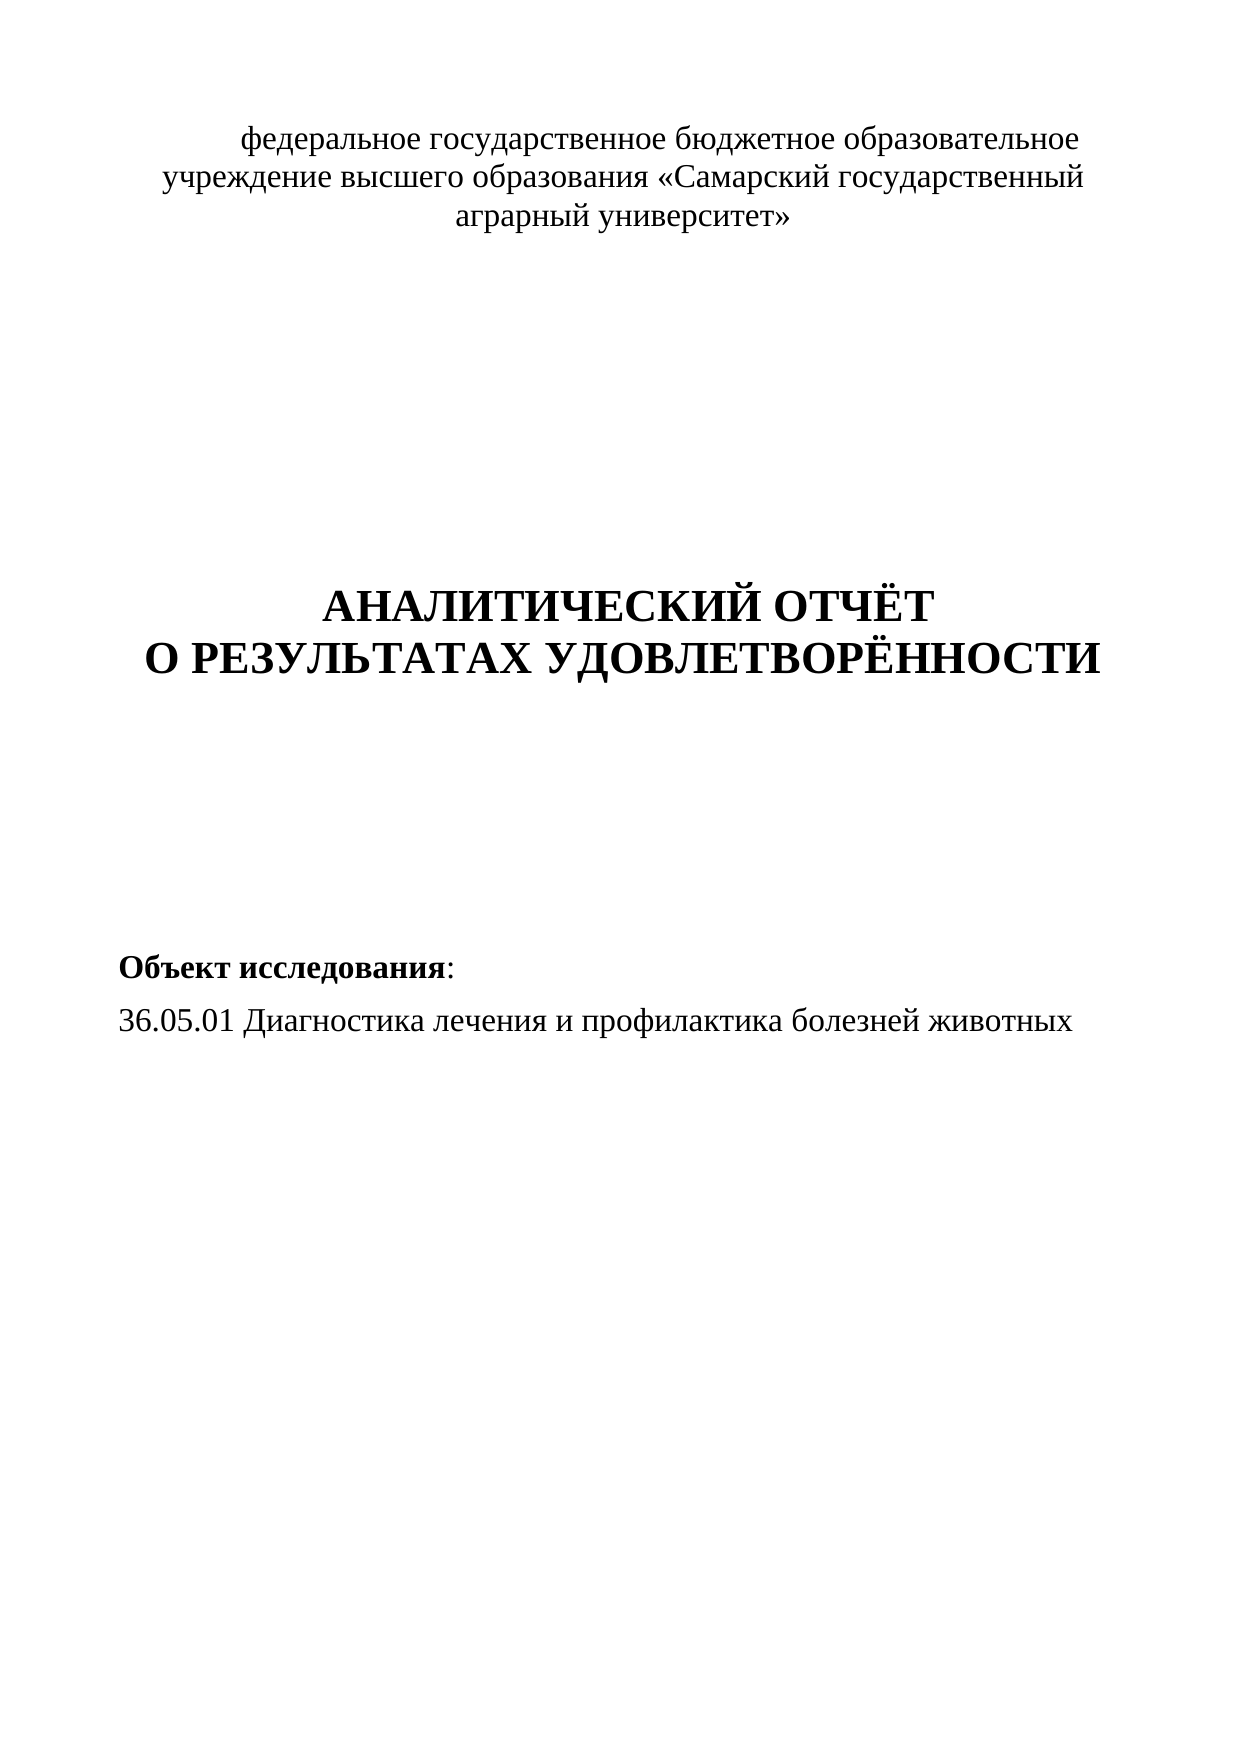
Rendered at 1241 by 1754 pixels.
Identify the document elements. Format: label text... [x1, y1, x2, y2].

text Объект исследования: [118, 947, 1122, 985]
text 36.05.01 Диагностика лечения и профилактика болезней животных [118, 1000, 1122, 1038]
text АНАЛИТИЧЕСКИЙ ОТЧЁТ [124, 578, 1122, 631]
text федеральное государственное бюджетное образовательное учреждение высшего образования «Самарский государственный аграрный университет» [124, 118, 1122, 233]
text О РЕЗУЛЬТАТАХ УДОВЛЕТВОРЁННОСТИ [124, 631, 1122, 683]
